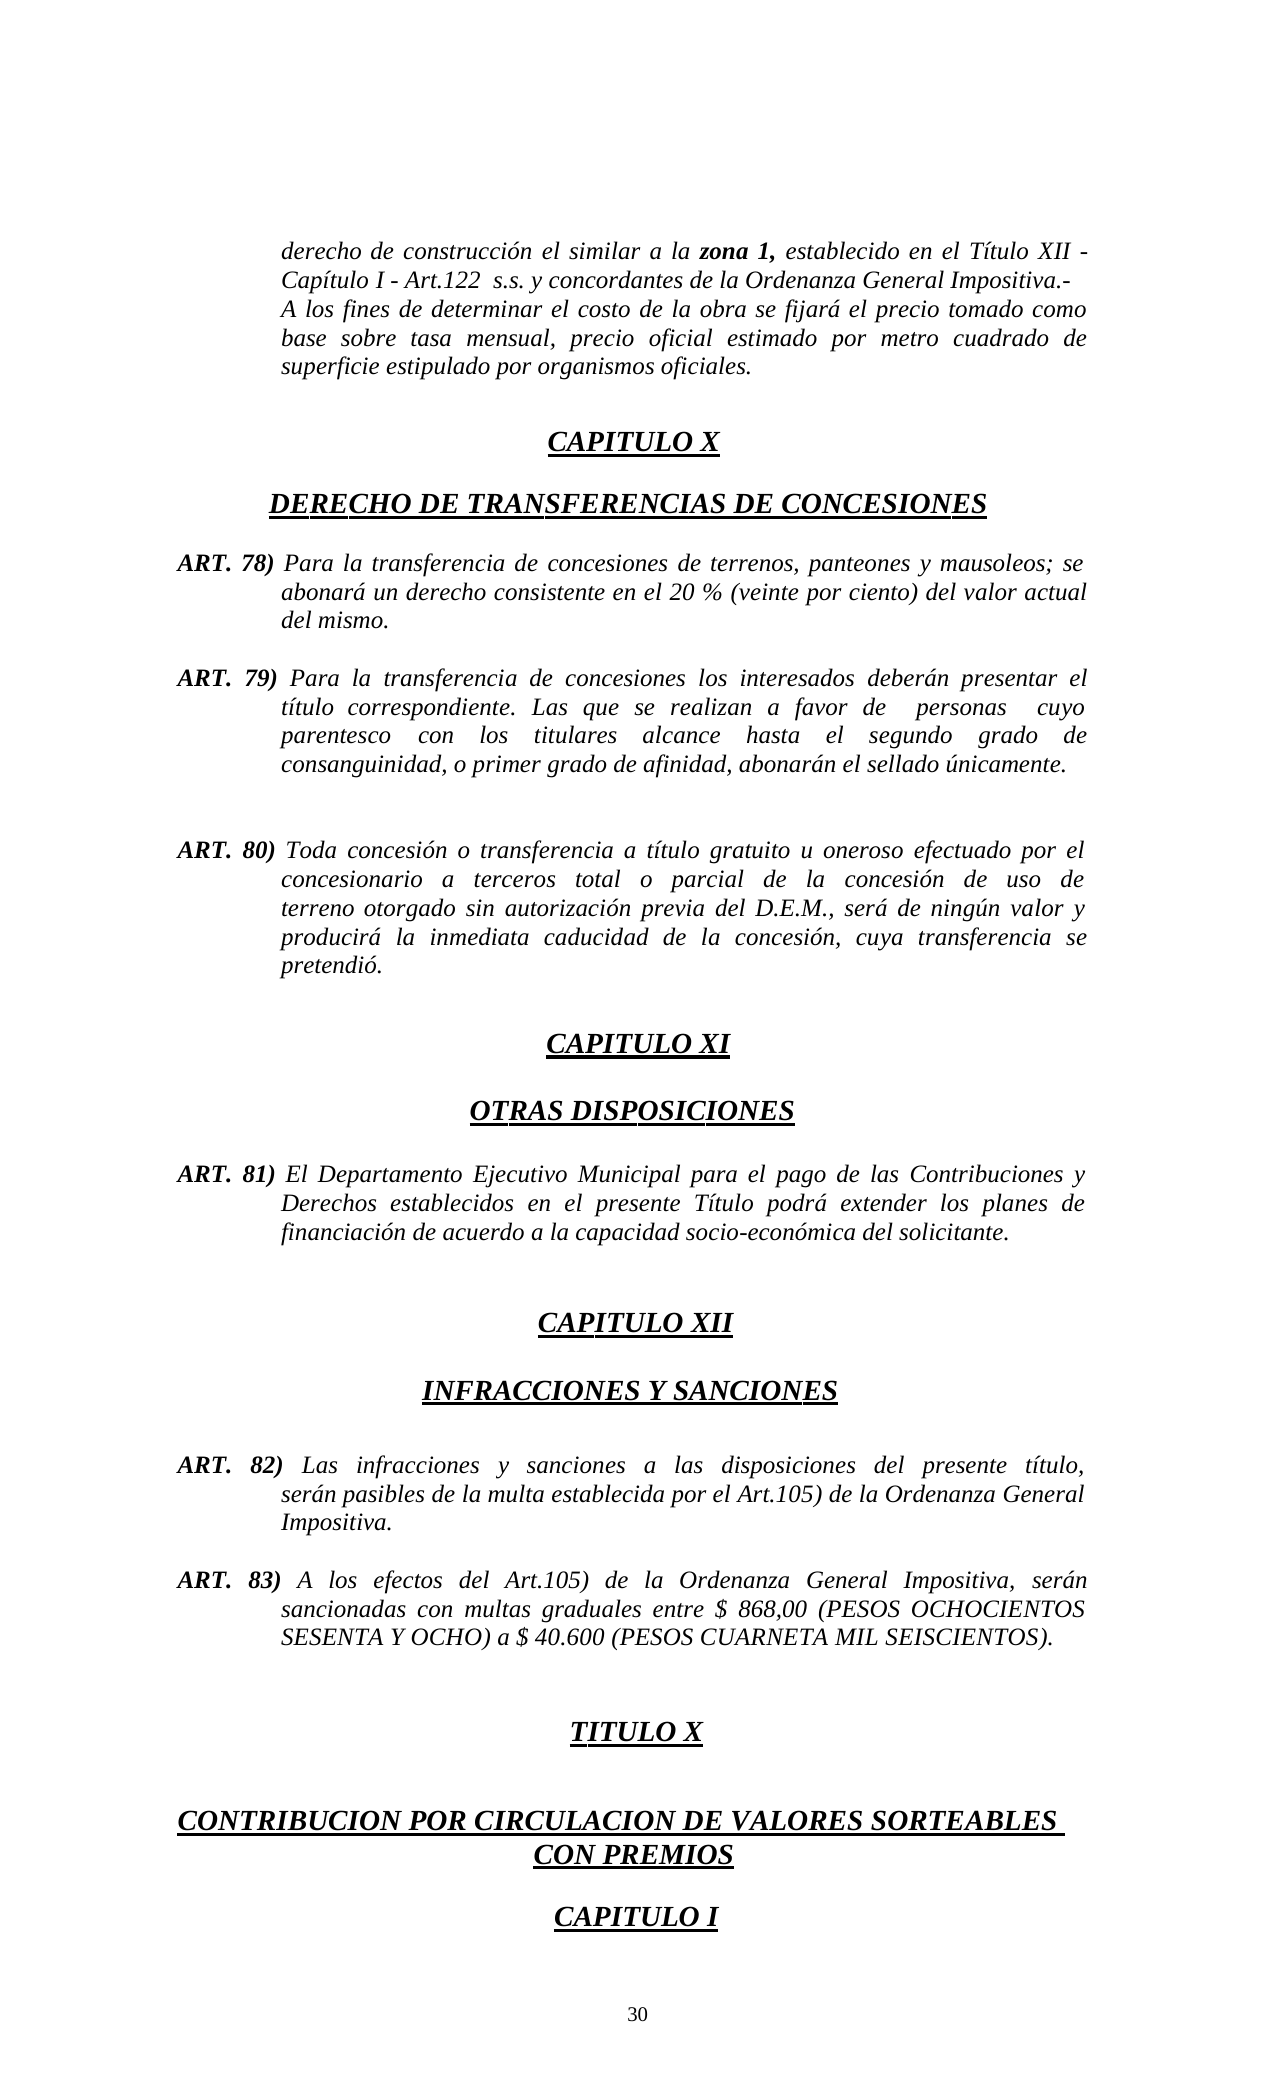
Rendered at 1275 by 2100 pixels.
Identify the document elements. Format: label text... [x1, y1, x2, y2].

text CAPITULO I [547, 1899, 728, 1933]
text OTRAS DISPOSICIONES [469, 1093, 1096, 1126]
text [177, 236, 1088, 294]
text ART. 78) Para la transferencia de concesiones de terrenos, panteones y mausoleos; se abonará un derecho consistente en el 20 % (veinte por ciento) del valor actual del mismo. [177, 548, 1087, 634]
text CAPITULO X [542, 424, 728, 457]
text ART. 82) Las infracciones y sanciones a las disposiciones del presente título, serán pasibles de la multa establecida por el Art.105) de la Ordenanza General Impositiva. [177, 1450, 1087, 1536]
text CAPITULO XII [531, 1305, 743, 1338]
text CONTRIBUCION POR CIRCULACION DE VALORES SORTEABLES CON PREMIOS [177, 1804, 1097, 1871]
text DERECHO DE TRANSFERENCIAS DE CONCESIONES [269, 486, 1096, 519]
text ART. 80) Toda concesión o transferencia a título gratuito u oneroso efectuado por el concesionario a terceros total o parcial de la concesión de uso de terreno otorgado sin autorización previa del D.E.M., será de ningún valor y producirá la inmediata caducidad de la concesión, cuya transferencia se pretendió. [177, 836, 1087, 979]
text ART. 81) El Departamento Ejecutivo Municipal para el pago de las Contribuciones y Derechos establecidos en el presente Título podrá extender los planes de financiación de acuerdo a la capacidad socio-económica del solicitante. [177, 1159, 1088, 1246]
text ART. 79) Para la transferencia de concesiones los interesados deberán presentar el título correspondiente. Las que se realizan a favor de personas cuyo parentesco con los titulares alcance hasta el segundo grado de consanguinidad, o primer grado de afinidad, abonarán el sellado únicamente. [177, 663, 1087, 778]
text TITULO X [562, 1714, 713, 1747]
text ART. 83) A los efectos del Art.105) de la Ordenanza General Impositiva, serán sancionadas con multas graduales entre $ 868,00 (PESOS OCHOCIENTOS SESENTA Y OCHO) a $ 40.600 (PESOS CUARNETA MIL SEISCIENTOS). [177, 1565, 1088, 1651]
text INFRACCIONES Y SANCIONES [422, 1372, 1096, 1405]
text CAPITULO XI [536, 1026, 743, 1059]
text A los fines de determinar el costo de la obra se fijará el precio tomado como base sobre tasa mensual, precio oficial estimado por metro cuadrado de superficie estipulado por organismos oficiales. [281, 294, 1087, 380]
